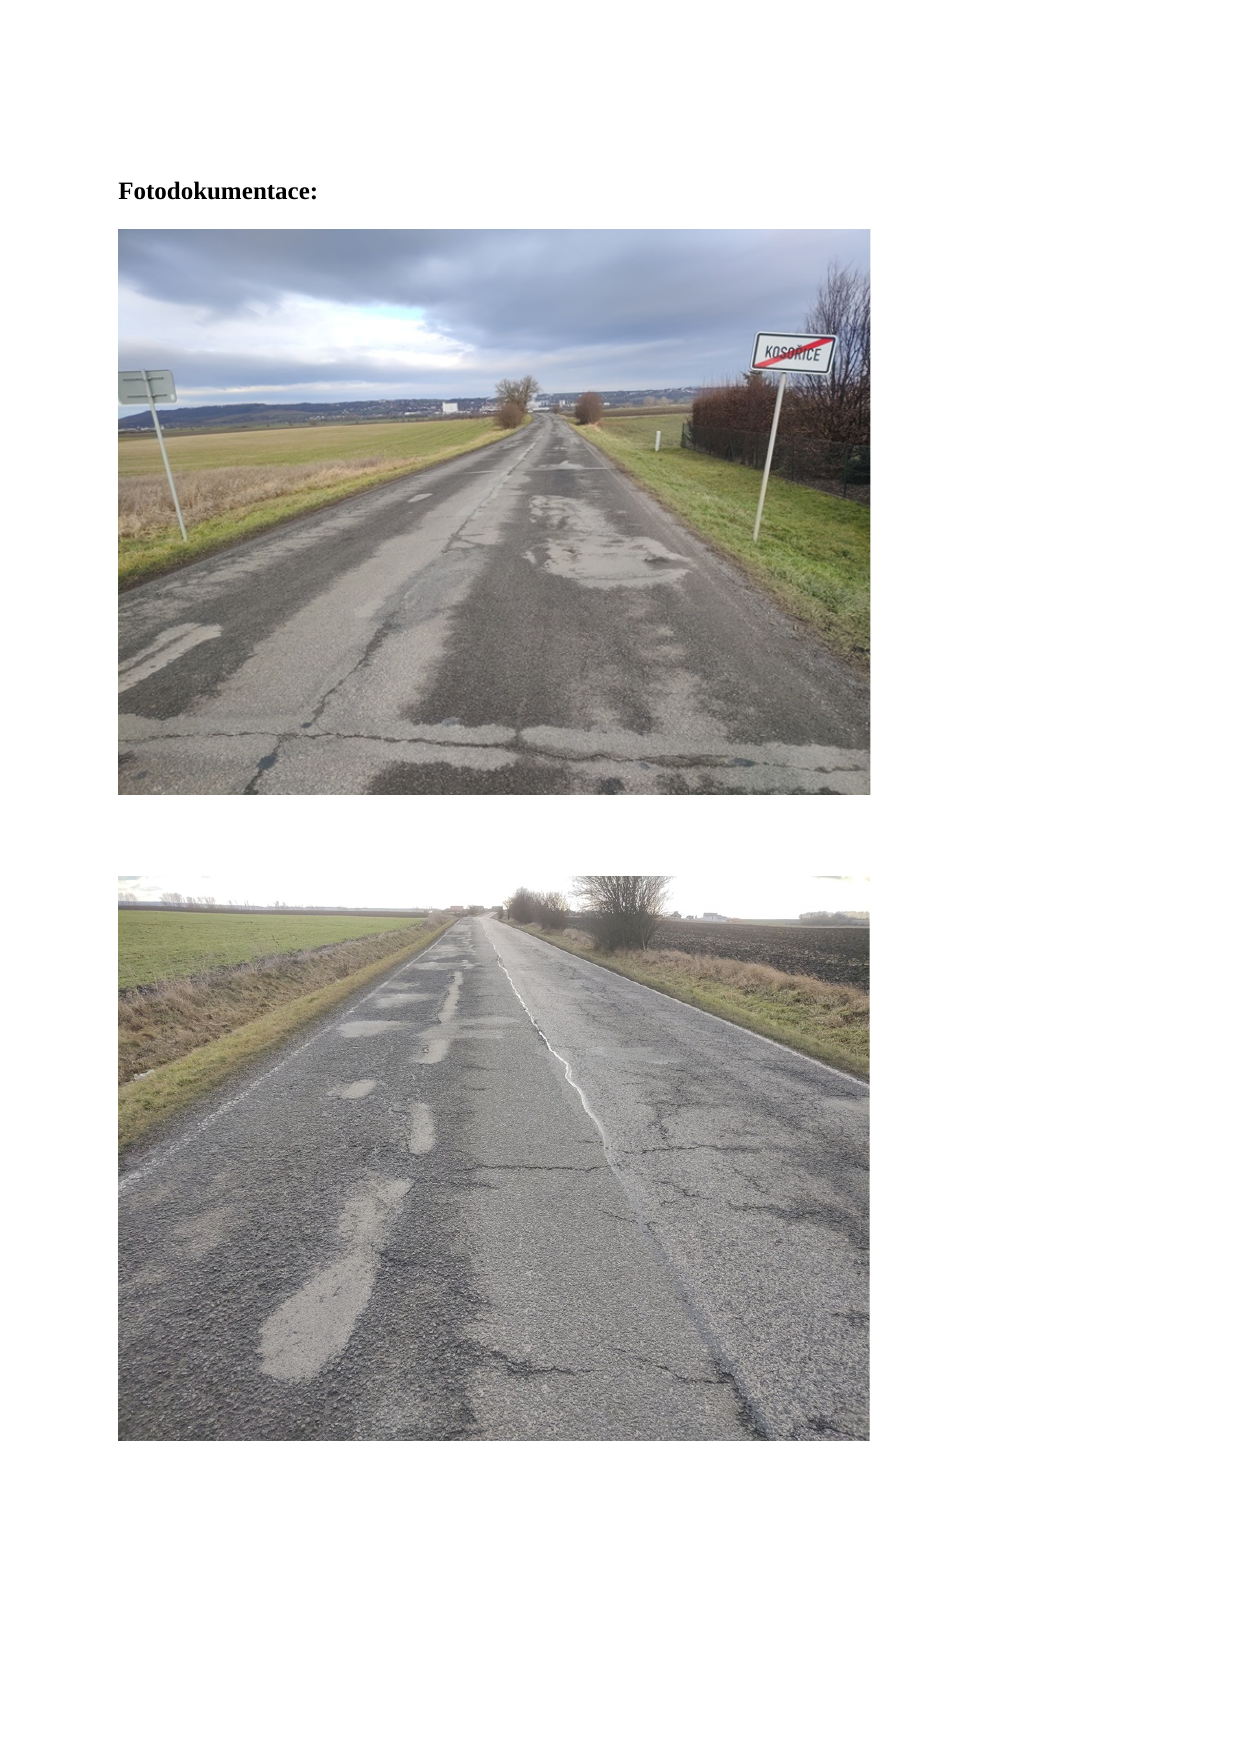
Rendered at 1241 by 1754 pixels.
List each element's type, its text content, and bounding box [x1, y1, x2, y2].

picture [118, 876, 870, 1441]
picture [118, 229, 871, 795]
text Fotodokumentace: [118, 176, 1122, 229]
